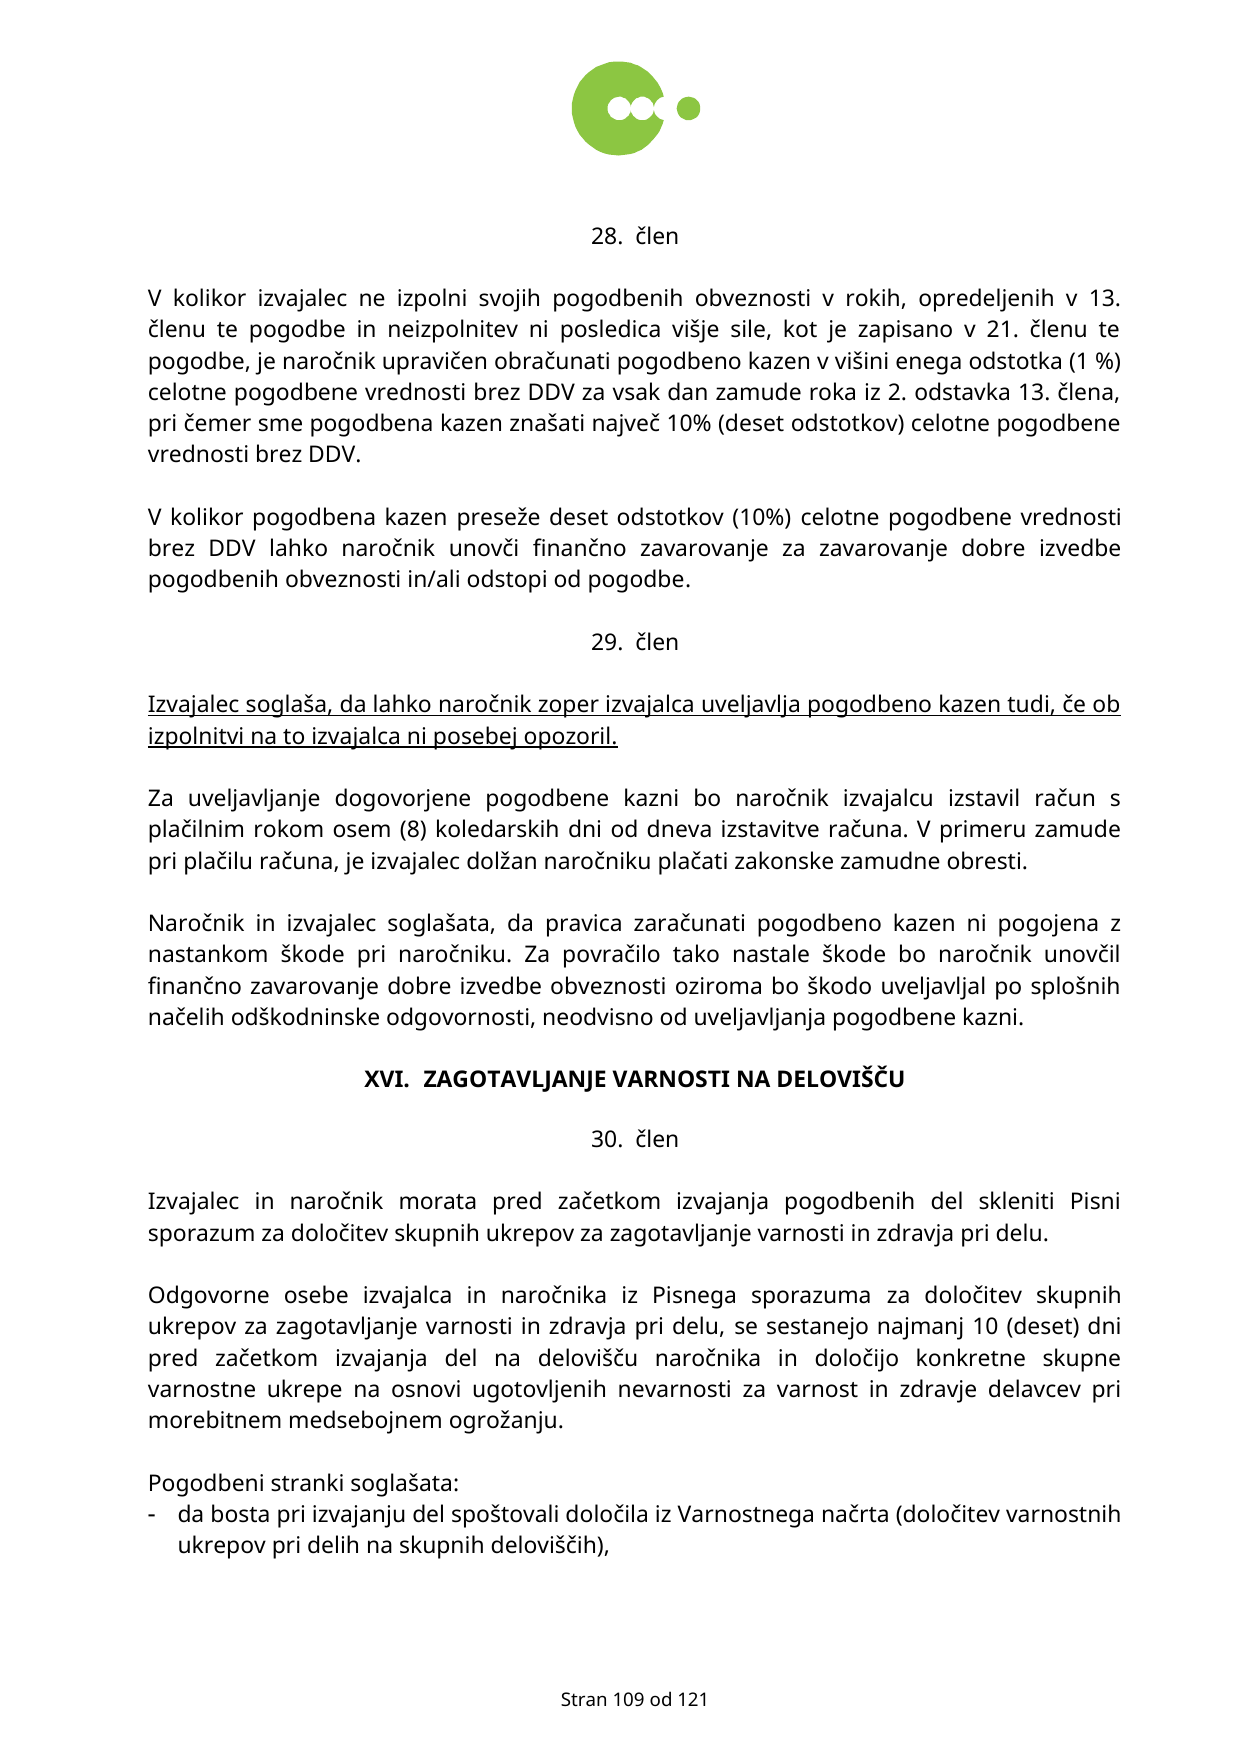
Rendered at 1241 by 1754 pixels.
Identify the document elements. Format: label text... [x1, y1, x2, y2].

list da bosta pri izvajanju del spoštovali določila iz Varnostnega načrta (določitev varnostnih ukrepov pri delih na skupnih deloviščih), [148, 1498, 1122, 1560]
list člen [148, 220, 1122, 251]
text Izvajalec soglaša, da lahko naročnik zoper izvajalca uveljavlja pogodbeno kazen tudi, če ob izpolnitvi na to izvajalca ni posebej opozoril. [148, 688, 1122, 751]
text V kolikor pogodbena kazen preseže deset odstotkov (10%) celotne pogodbene vrednosti brez DDV lahko naročnik unovči finančno zavarovanje za zavarovanje dobre izvedbe pogodbenih obveznosti in/ali odstopi od pogodbe. [148, 501, 1122, 595]
text Za uveljavljanje dogovorjene pogodbene kazni bo naročnik izvajalcu izstavil račun s plačilnim rokom osem (8) koledarskih dni od dneva izstavitve računa. V primeru zamude pri plačilu računa, je izvajalec dolžan naročniku plačati zakonske zamudne obresti. [148, 782, 1122, 876]
list ZAGOTAVLJANJE VARNOSTI NA DELOVIŠČU [148, 1063, 1122, 1095]
text Odgovorne osebe izvajalca in naročnika iz Pisnega sporazuma za določitev skupnih ukrepov za zagotavljanje varnosti in zdravja pri delu, se sestanejo najmanj 10 (deset) dni pred začetkom izvajanja del na delovišču naročnika in določijo konkretne skupne varnostne ukrepe na osnovi ugotovljenih nevarnosti za varnost in zdravje delavcev pri morebitnem medsebojnem ogrožanju. [148, 1279, 1122, 1435]
text Naročnik in izvajalec soglašata, da pravica zaračunati pogodbeno kazen ni pogojena z nastankom škode pri naročniku. Za povračilo tako nastale škode bo naročnik unovčil finančno zavarovanje dobre izvedbe obveznosti oziroma bo škodo uveljavljal po splošnih načelih odškodninske odgovornosti, neodvisno od uveljavljanja pogodbene kazni. [148, 907, 1122, 1032]
list člen [148, 1123, 1122, 1154]
text Pogodbeni stranki soglašata: [148, 1466, 1122, 1498]
text V kolikor izvajalec ne izpolni svojih pogodbenih obveznosti v rokih, opredeljenih v 13. členu te pogodbe in neizpolnitev ni posledica višje sile, kot je zapisano v 21. členu te pogodbe, je naročnik upravičen obračunati pogodbeno kazen v višini enega odstotka (1 %) celotne pogodbene vrednosti brez DDV za vsak dan zamude roka iz 2. odstavka 13. člena, pri čemer sme pogodbena kazen znašati največ 10% (deset odstotkov) celotne pogodbene vrednosti brez DDV. [148, 282, 1122, 470]
list člen [148, 626, 1122, 657]
text Izvajalec in naročnik morata pred začetkom izvajanja pogodbenih del skleniti Pisni sporazum za določitev skupnih ukrepov za zagotavljanje varnosti in zdravja pri delu. [148, 1185, 1122, 1248]
